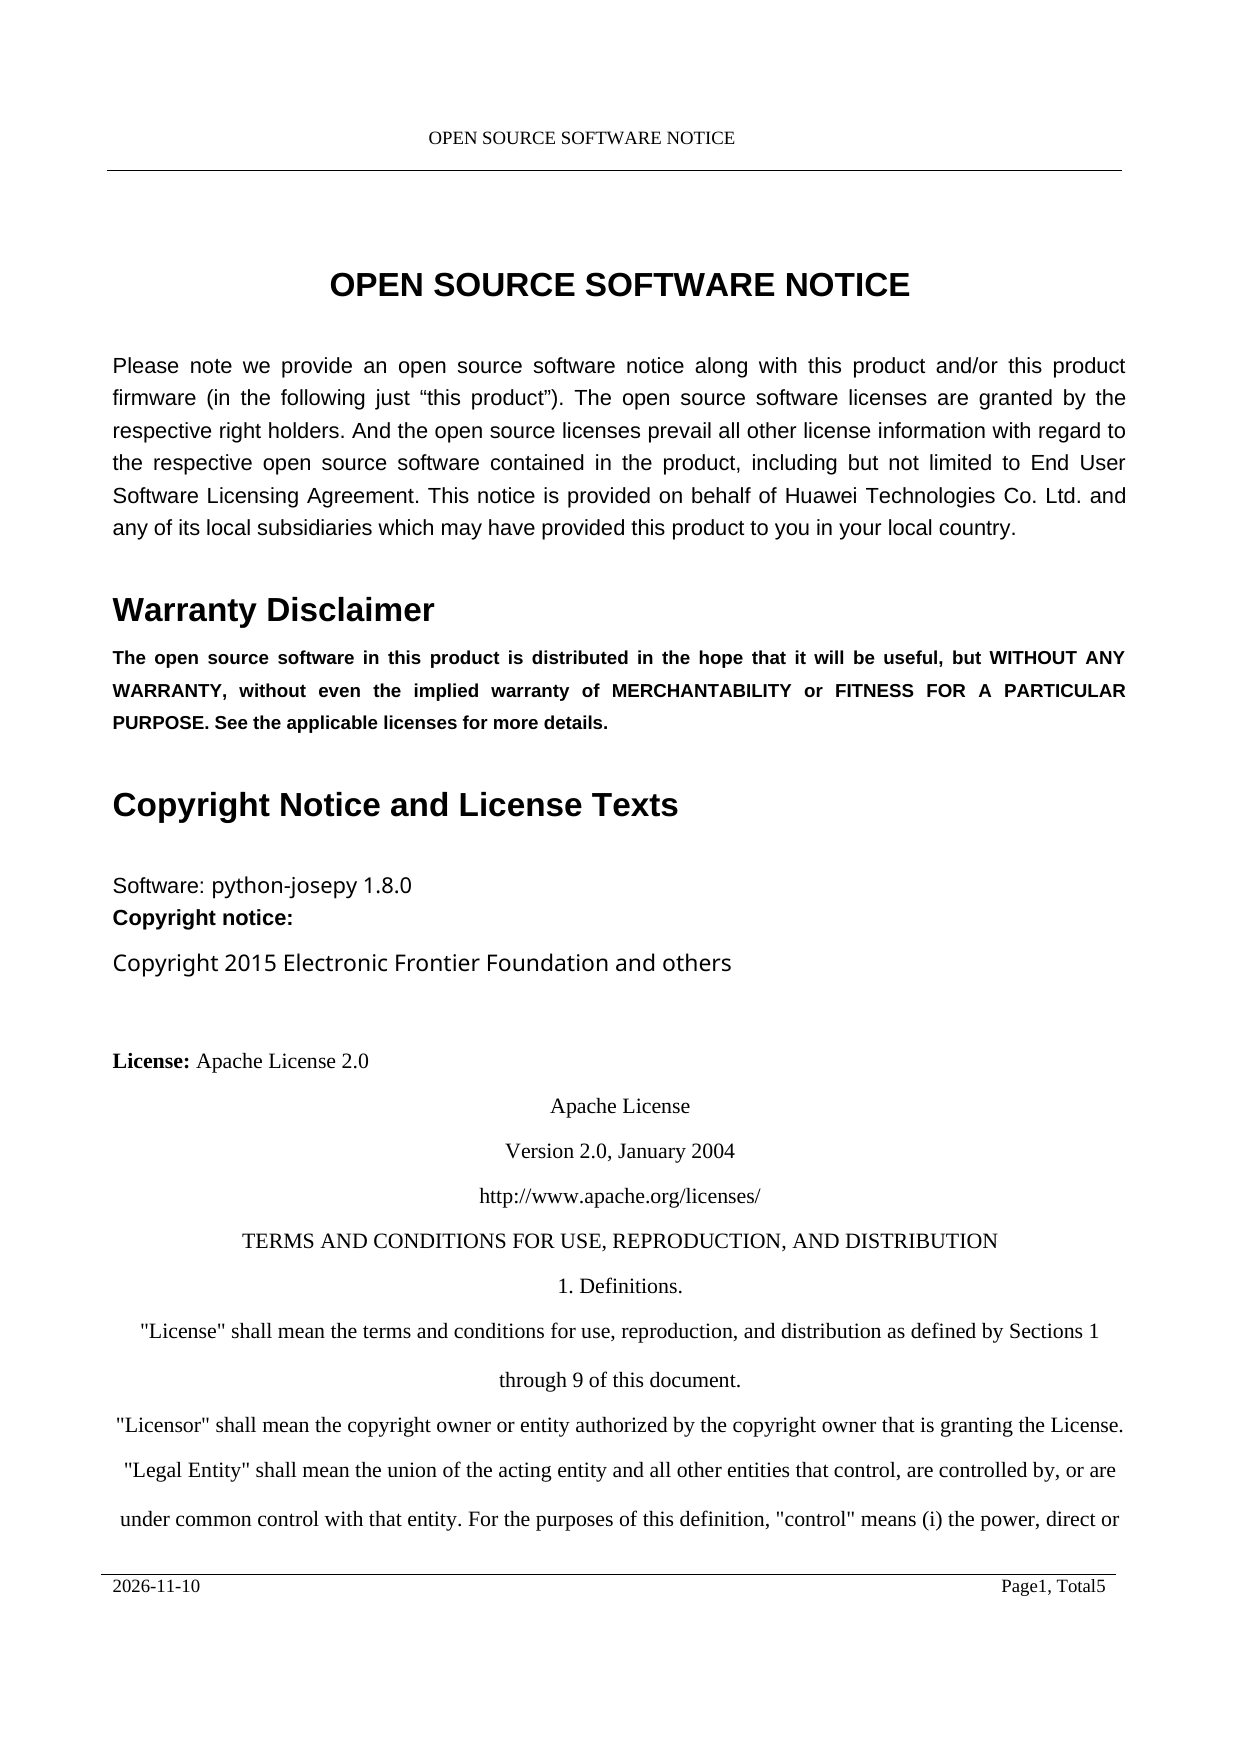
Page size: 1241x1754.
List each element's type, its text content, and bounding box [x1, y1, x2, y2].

text Apache License [112, 1089, 1128, 1122]
text Please note we provide an open source software notice along with this product and/or this product firmware (in the following just “this product”). The open source software licenses are granted by the respective right holders. And the open source licenses prevail all other license information with regard to the respective open source software contained in the product, including but not limited to End User Software Licensing Agreement. This notice is provided on behalf of Huawei Technologies Co. Ltd. and any of its local subsidiaries which may have provided this product to you in your local country. [112, 349, 1128, 544]
text Copyright 2015 Electronic Frontier Foundation and others [112, 947, 1128, 1028]
text Version 2.0, January 2004 [112, 1134, 1128, 1167]
text 1. Definitions. [112, 1269, 1128, 1302]
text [112, 1454, 1128, 1535]
text The open source software in this product is distributed in the hope that it will be useful, but WITHOUT ANY WARRANTY, without even the implied warranty of MERCHANTABILITY or FITNESS FOR A PARTICULAR PURPOSE. See the applicable licenses for more details. [112, 641, 1128, 739]
text Copyright Notice and License Texts [112, 771, 1128, 836]
text Copyright notice: [112, 901, 1128, 934]
text "Licensor" shall mean the copyright owner or entity authorized by the copyright owner that is granting the License. [112, 1408, 1128, 1441]
text http://www.apache.org/licenses/ [112, 1179, 1128, 1212]
text TERMS AND CONDITIONS FOR USE, REPRODUCTION, AND DISTRIBUTION [112, 1224, 1128, 1257]
text Warranty Disclaimer [112, 576, 1128, 641]
text "License" shall mean the terms and conditions for use, reproduction, and distribution as defined by Sections 1 through 9 of this document. [112, 1315, 1128, 1396]
text OPEN SOURCE SOFTWARE NOTICE [112, 251, 1128, 316]
text License: Apache License 2.0 [112, 1044, 1128, 1077]
text Software: python-josepy 1.8.0 [112, 869, 1128, 901]
